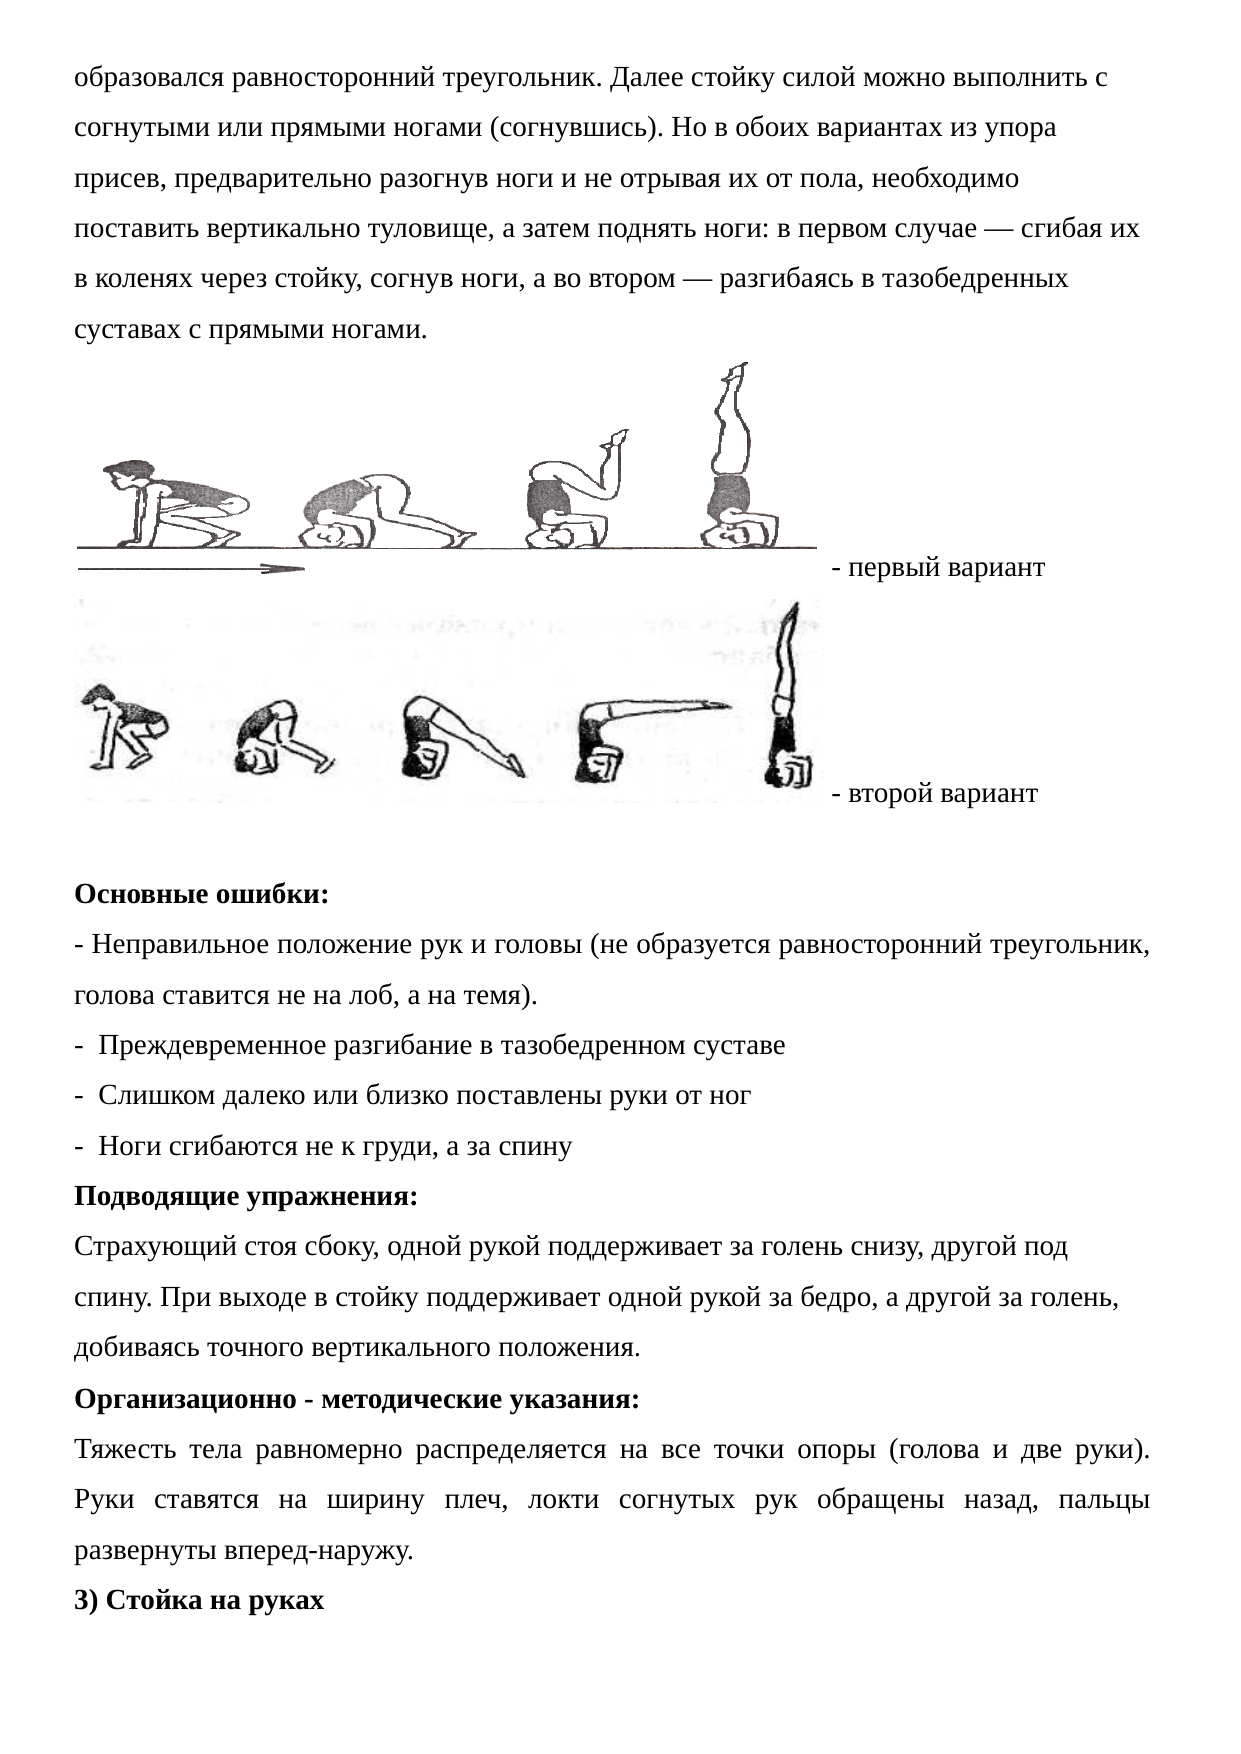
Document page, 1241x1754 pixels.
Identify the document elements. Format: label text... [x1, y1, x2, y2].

picture [73, 361, 824, 577]
list - Неправильное положение рук и головы (не образуется равносторонний треугольник, голова ставится не на лоб, а на темя). [74, 926, 1152, 1010]
list 3) Стойка на руках [74, 1582, 1152, 1616]
list - Ноги сгибаются не к груди, а за спину [74, 1128, 1152, 1161]
text Страхующий стоя сбоку, одной рукой поддерживает за голень снизу, другой под спину. При выходе в стойку поддерживает одной рукой за бедро, а другой за голень, добиваясь точного вертикального положения. [74, 1228, 1152, 1364]
list Основные ошибки: [74, 876, 1152, 910]
list Тяжесть тела равномерно распределяется на все точки опоры (голова и две руки). Руки ставятся на ширину плеч, локти согнутых рук обращены назад, пальцы развернуты вперед-наружу. [74, 1431, 1152, 1566]
list - Слишком далеко или близко поставлены руки от ног [74, 1077, 1152, 1111]
list Организационно - методические указания: [74, 1381, 1152, 1414]
list Подводящие упражнения: [74, 1178, 1152, 1212]
list - Преждевременное разгибание в тазобедренном суставе [74, 1027, 1152, 1061]
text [74, 59, 1152, 344]
picture [73, 599, 824, 803]
